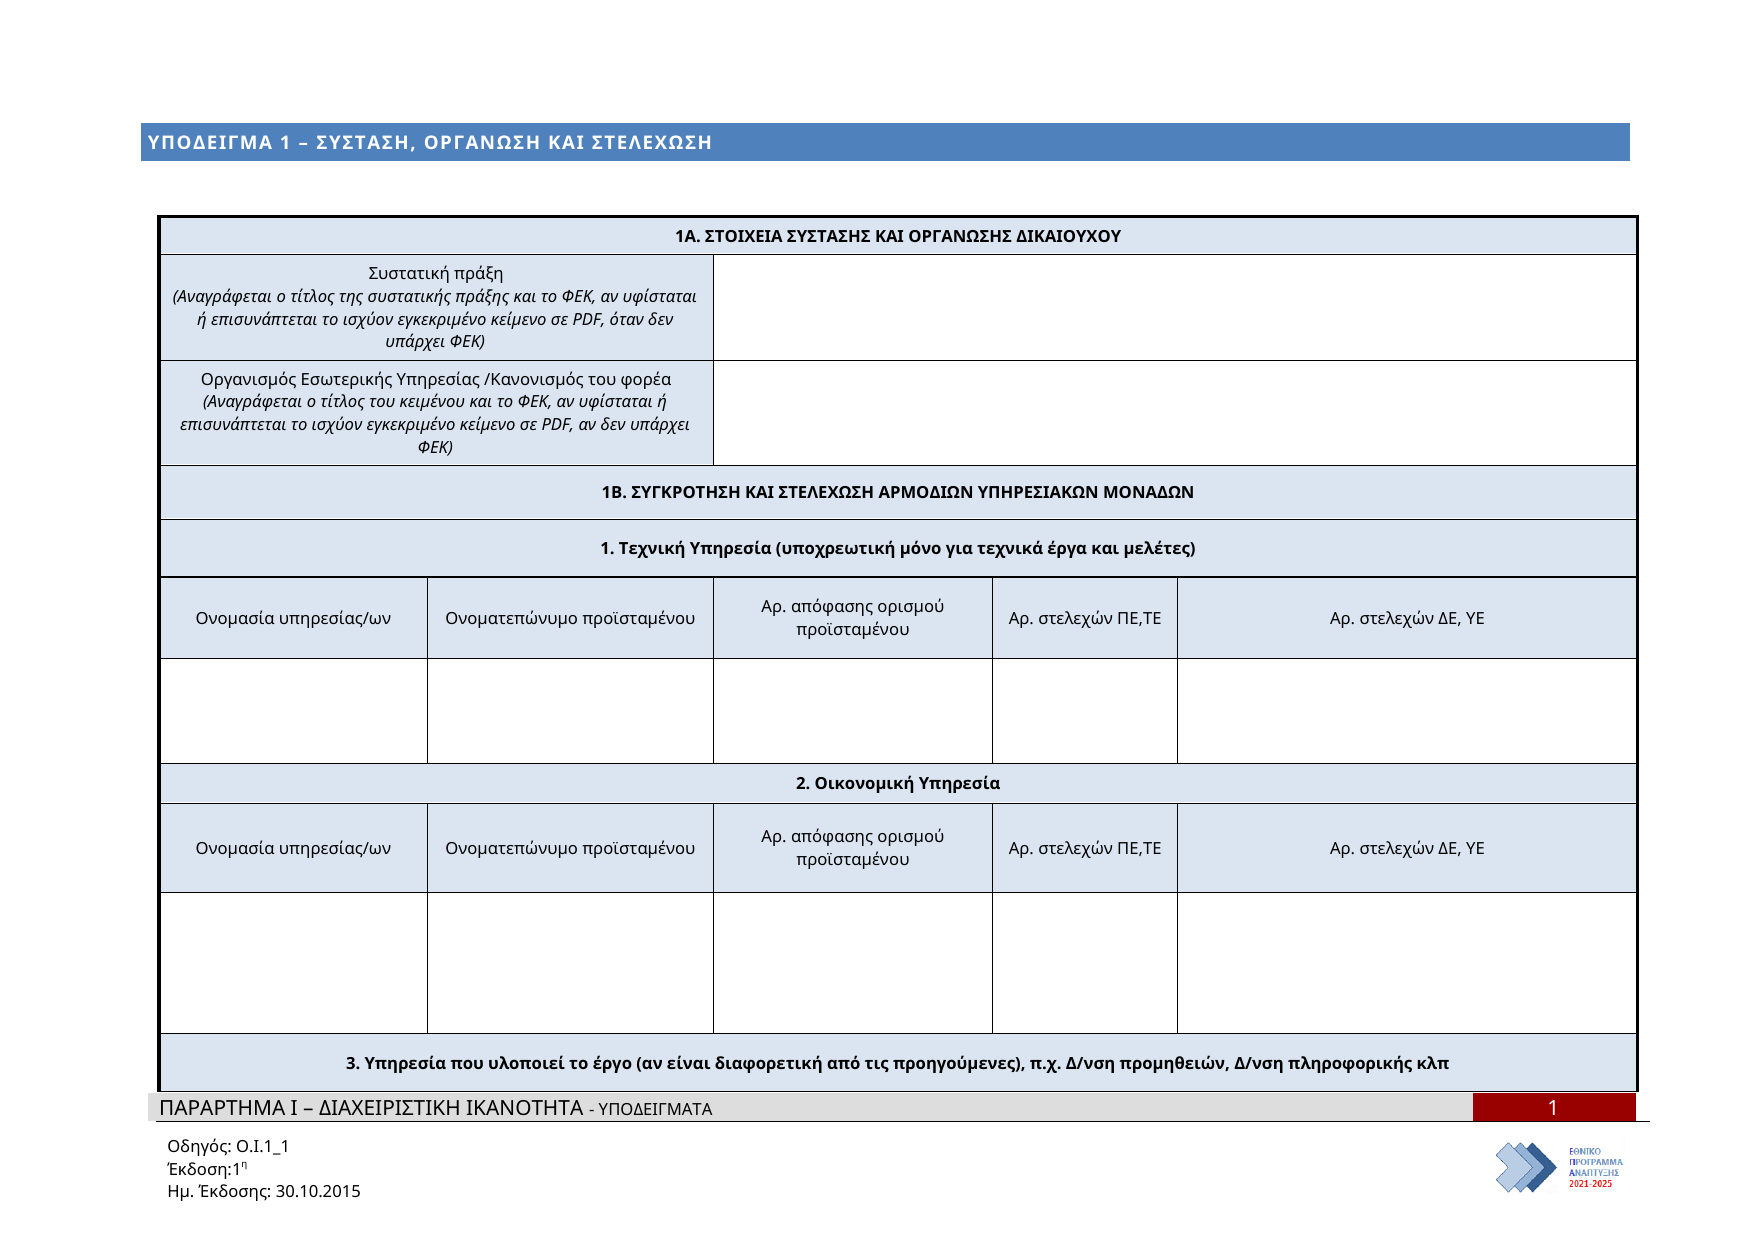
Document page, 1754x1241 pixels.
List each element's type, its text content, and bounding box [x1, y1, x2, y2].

table_cell Αρ. στελεχών ΠΕ,ΤΕ [993, 578, 1177, 658]
table_cell 3. Υπηρεσία που υλοποιεί το έργο (αν είναι διαφορετική από τις προηγούμενες), π.χ. Δ/νση προμηθειών, Δ/νση πληροφορικής κλπ [161, 1034, 1636, 1091]
subtitle ΥΠΟΔΕΙΓΜΑ 1 – ΣΥΣΤΑΣΗ, ΟΡΓΑΝΩΣΗ ΚΑΙ ΣΤΕΛΕΧΩΣΗ [148, 130, 1624, 155]
table_cell [993, 893, 1177, 1033]
table_cell [428, 893, 713, 1033]
table_cell Αρ. στελεχών ΔΕ, ΥΕ [1178, 578, 1636, 658]
table_cell [1178, 659, 1636, 763]
table_cell Οργανισμός Εσωτερικής Υπηρεσίας /Κανονισμός του φορέα (Αναγράφεται ο τίτλος του κειμένου και το ΦΕΚ, αν υφίσταται ή επισυνάπτεται το ισχύον εγκεκριμένο κείμενο σε PDF, αν δεν υπάρχει ΦΕΚ) [161, 361, 713, 464]
table_cell 1B. ΣΥΓΚΡΟΤΗΣΗ ΚΑΙ ΣΤΕΛΕΧΩΣΗ ΑΡΜΟΔΙΩΝ ΥΠΗΡΕΣΙΑΚΩΝ ΜΟΝΑΔΩΝ [161, 466, 1636, 518]
table_cell [161, 659, 427, 763]
table_cell [714, 361, 1636, 464]
table_cell 2. Οικονομική Υπηρεσία [161, 764, 1636, 802]
table_cell Αρ. απόφασης ορισμού προϊσταμένου [714, 804, 992, 892]
table_cell [1178, 893, 1636, 1033]
table_cell Αρ. στελεχών ΠΕ,ΤΕ [993, 804, 1177, 892]
table_cell [714, 659, 992, 763]
table_cell Ονοματεπώνυμο προϊσταμένου [428, 804, 713, 892]
table_cell [428, 659, 713, 763]
table_header 1A. ΣΤΟΙΧΕΙΑ ΣΥΣΤΑΣΗΣ ΚΑΙ ΟΡΓΑΝΩΣΗΣ ΔΙΚΑΙΟΥΧΟΥ [161, 218, 1636, 253]
table_cell Ονομασία υπηρεσίας/ων [161, 578, 427, 658]
table_cell Αρ. στελεχών ΔΕ, ΥΕ [1178, 804, 1636, 892]
table_cell Συστατική πράξη (Αναγράφεται ο τίτλος της συστατικής πράξης και το ΦΕΚ, αν υφίσταται ή επισυνάπτεται το ισχύον εγκεκριμένο κείμενο σε PDF, όταν δεν υπάρχει ΦΕΚ) [161, 255, 713, 360]
table_cell [993, 659, 1177, 763]
table_cell 1. Τεχνική Υπηρεσία (υποχρεωτική μόνο για τεχνικά έργα και μελέτες) [161, 520, 1636, 576]
table_cell Ονομασία υπηρεσίας/ων [161, 804, 427, 892]
table_cell Ονοματεπώνυμο προϊσταμένου [428, 578, 713, 658]
table_cell [161, 893, 427, 1033]
table_cell Αρ. απόφασης ορισμού προϊσταμένου [714, 578, 992, 658]
picture [1491, 1135, 1640, 1197]
table_cell [714, 255, 1636, 360]
table_cell [714, 893, 992, 1033]
